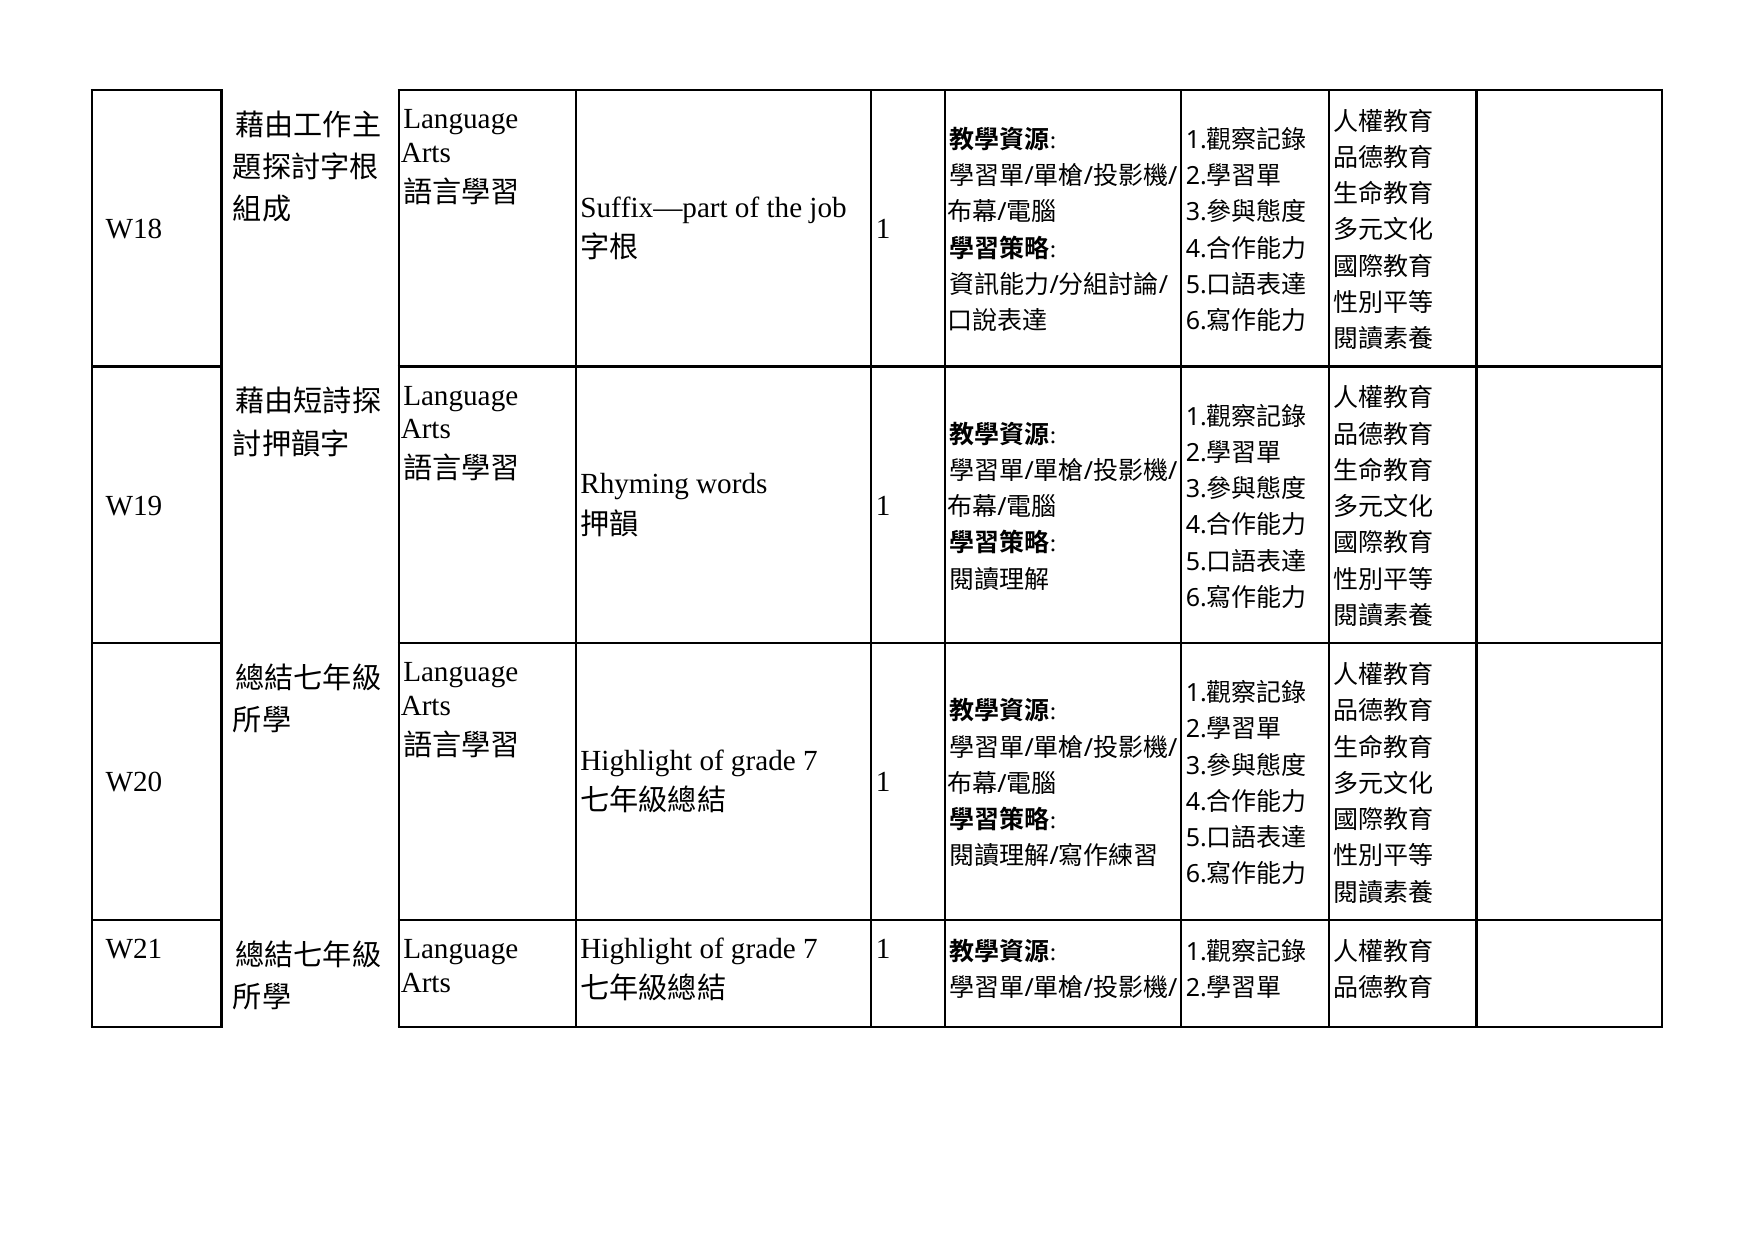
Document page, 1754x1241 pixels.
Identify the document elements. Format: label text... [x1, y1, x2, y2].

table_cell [946, 921, 1180, 1026]
table_cell [1478, 91, 1661, 365]
table_cell [223, 919, 398, 1026]
table_cell Language Arts [400, 368, 575, 642]
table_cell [1182, 644, 1328, 919]
table_cell Rhyming words [577, 368, 870, 642]
table_cell W19 [93, 368, 220, 642]
table_cell 1 [872, 91, 944, 365]
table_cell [1330, 91, 1475, 365]
table_cell [1478, 644, 1661, 919]
table_cell W21 [93, 921, 220, 1026]
table_cell 教學資源: 學習單/單槍/投影機/布幕/電腦 學習策略: 資訊能力/分組討論/口說表達 [946, 91, 1180, 365]
table_cell [1478, 368, 1661, 642]
table_cell 1 [872, 644, 944, 919]
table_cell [577, 91, 870, 365]
table_cell 1 [872, 368, 944, 642]
table_cell [223, 365, 398, 642]
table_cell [577, 921, 870, 1026]
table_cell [1182, 921, 1328, 1026]
table_cell 1.觀察記錄 2.學習單 3.參與態度 4.合作能力 5.口語表達 6.寫作能力 [1182, 368, 1328, 642]
table_cell 教學資源: 學習單/單槍/投影機/布幕/電腦 學習策略: 閱讀理解/寫作練習 [946, 644, 1180, 919]
table_cell 人權教育 品德教育 生命教育 多元文化 國際教育 性別平等 閱讀素養 [1330, 644, 1475, 919]
table_cell Highlight of grade 7 [577, 644, 870, 919]
table_cell 人權教育 品德教育 生命教育 多元文化 國際教育 性別平等 閱讀素養 [1330, 368, 1475, 642]
table_cell [223, 642, 398, 919]
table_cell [1330, 921, 1475, 1026]
table_cell W20 [93, 644, 220, 919]
table_cell [223, 89, 398, 365]
table_cell 1 [872, 921, 944, 1026]
table_cell W18 [93, 91, 220, 365]
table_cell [1182, 91, 1328, 365]
table_cell 教學資源: 學習單/單槍/投影機/布幕/電腦 學習策略: 閱讀理解 [946, 368, 1180, 642]
table_cell Language Arts [400, 921, 575, 1026]
table_cell Language Arts [400, 644, 575, 919]
table_cell Language Arts [400, 91, 575, 365]
table_cell [1478, 921, 1661, 1026]
